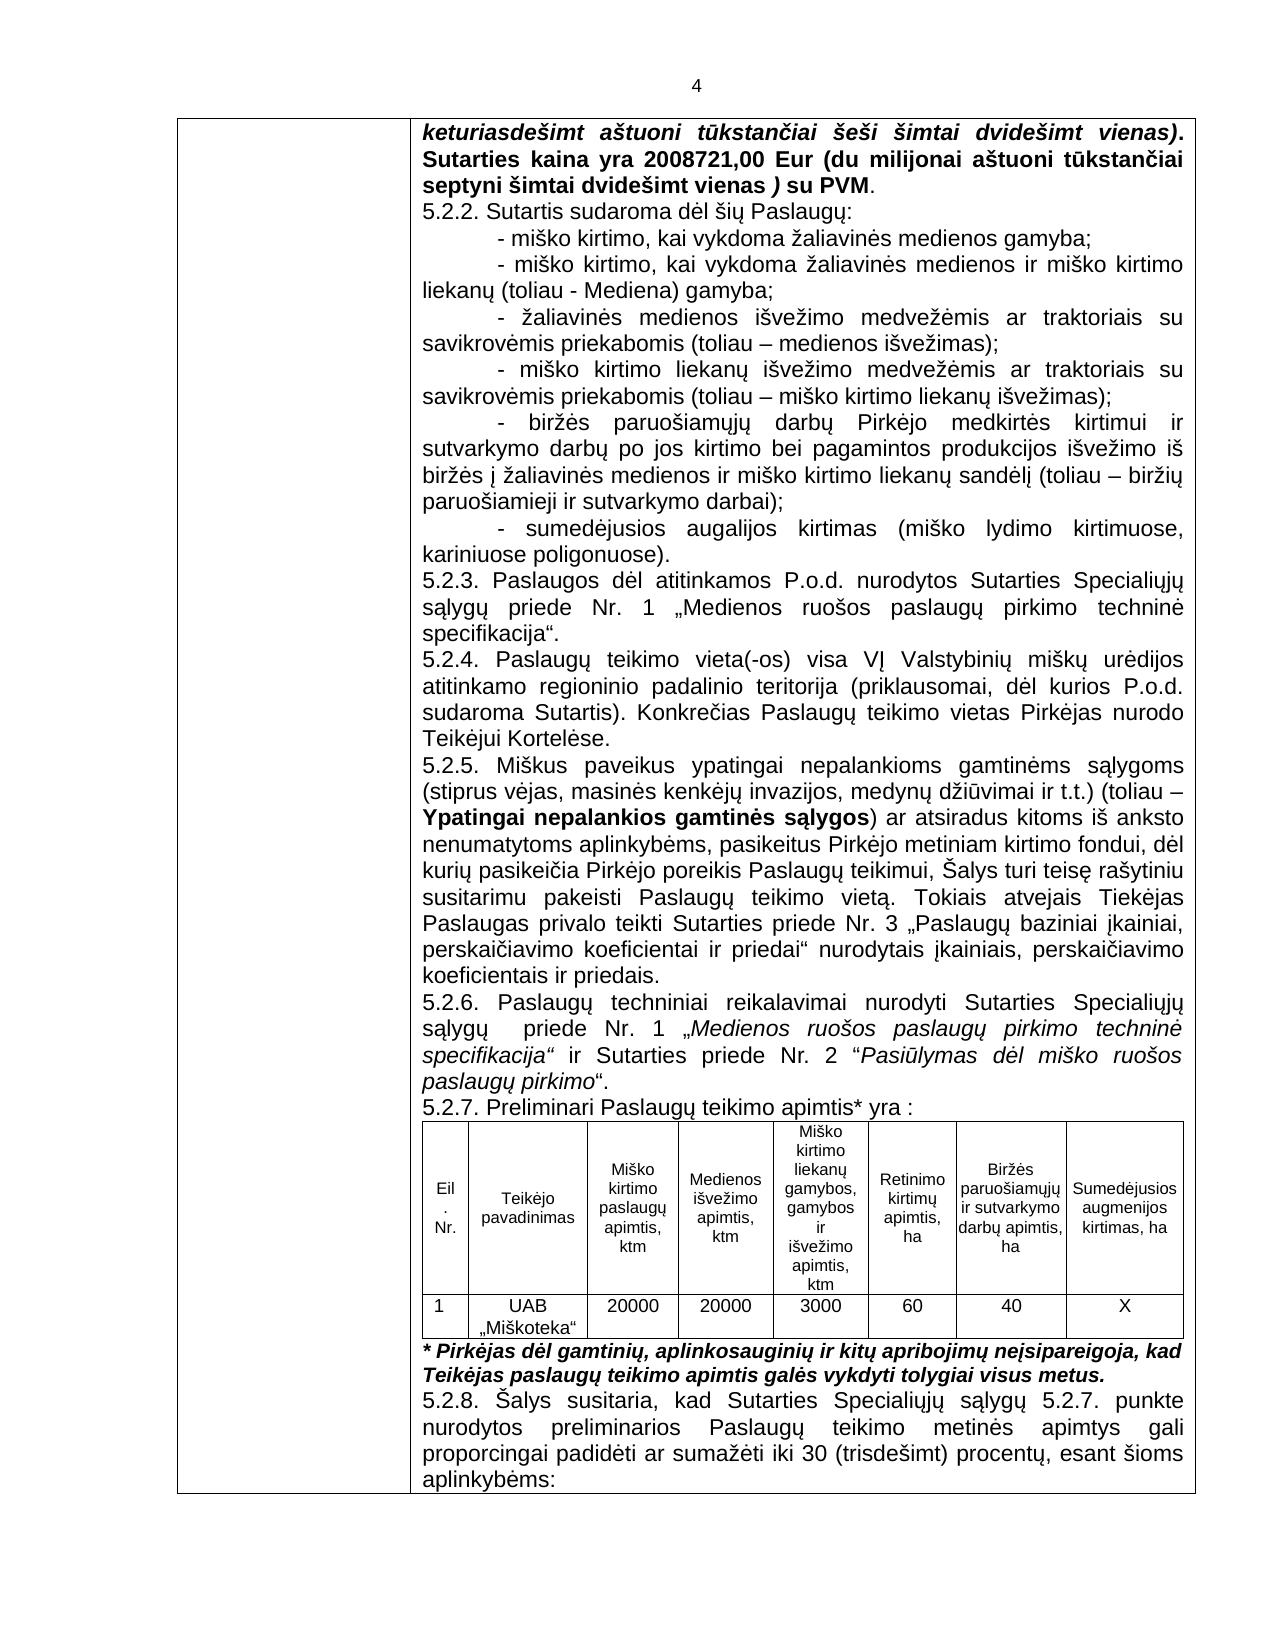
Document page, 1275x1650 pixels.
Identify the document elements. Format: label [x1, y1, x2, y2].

table_cell [178, 119, 410, 1493]
table_cell [411, 119, 1195, 1493]
